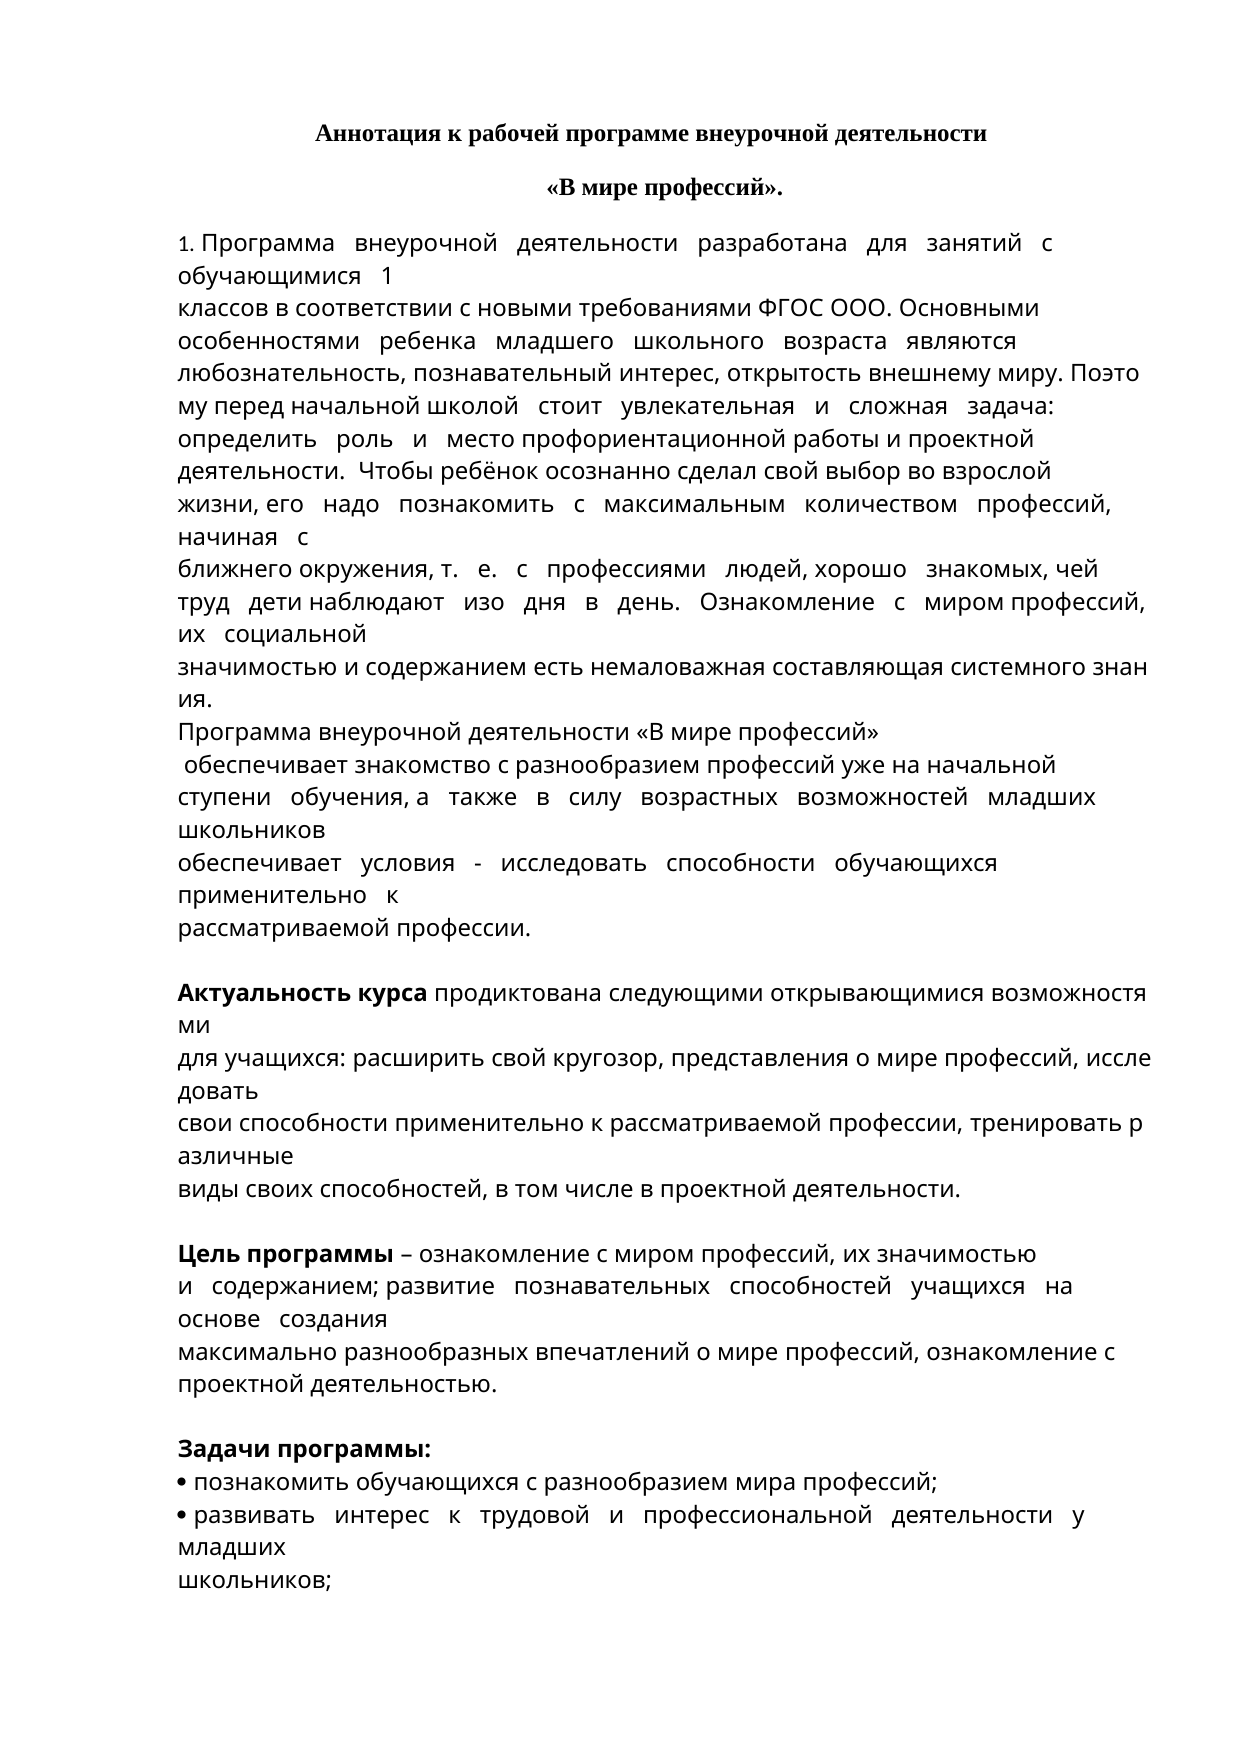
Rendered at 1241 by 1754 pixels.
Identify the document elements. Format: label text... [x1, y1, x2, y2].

text и содержанием; развитие познавательных способностей учащихся на основе создания [177, 1269, 1152, 1334]
text обеспечивает знакомство с разнообразием профессий уже на начальной [177, 747, 1152, 780]
text «В мире профессий». [177, 172, 1152, 201]
text познакомить обучающихся с разнообразием мира профессий; [177, 1465, 1152, 1497]
text Цель программы – ознакомление с миром профессий, их значимостью [177, 1237, 1152, 1269]
text Программа внеурочной деятельности «В мире профессий» [177, 715, 1152, 747]
text обеспечивает условия - исследовать способности обучающихся применительно к [177, 845, 1152, 911]
text значимостью и содержанием есть немаловажная составляющая системного знания. [177, 650, 1152, 715]
text виды своих способностей, в том числе в проектной деятельности. [177, 1171, 1152, 1204]
text ступени обучения, а также в силу возрастных возможностей младших школьников [177, 780, 1152, 845]
text жизни, его надо познакомить с максимальным количеством профессий, начиная с [177, 487, 1152, 552]
text классов в соответствии с новыми требованиями ФГОС ООО. Основными особенностями ребенка младшего школьного возраста являются любознательность, познавательный интерес, открытость внешнему миру. Поэтому перед начальной школой стоит увлекательная и сложная задача: определить роль и место профориентационной работы и проектной деятельности. Чтобы ребёнок осознанно сделал свой выбор во взрослой [177, 291, 1152, 487]
text максимально разнообразных впечатлений о мире профессий, ознакомление с проектной деятельностью. [177, 1334, 1152, 1399]
text 1. Программа внеурочной деятельности разработана для занятий с обучающимися 1 [177, 226, 1152, 291]
text ближнего окружения, т. е. с профессиями людей, хорошо знакомых, чей труд дети наблюдают изо дня в день. Ознакомление с миром профессий, их социальной [177, 552, 1152, 650]
text школьников; [177, 1563, 1152, 1595]
text Актуальность курса продиктована следующими открывающимися возможностями [177, 976, 1152, 1041]
text Аннотация к рабочей программе внеурочной деятельности [177, 118, 1152, 147]
text развивать интерес к трудовой и профессиональной деятельности у младших [177, 1497, 1152, 1563]
text рассматриваемой профессии. [177, 911, 1152, 943]
text Задачи программы: [177, 1432, 1152, 1465]
text для учащихся: расширить свой кругозор, представления о мире профессий, исследовать [177, 1041, 1152, 1106]
text свои способности применительно к рассматриваемой профессии, тренировать различные [177, 1106, 1152, 1171]
